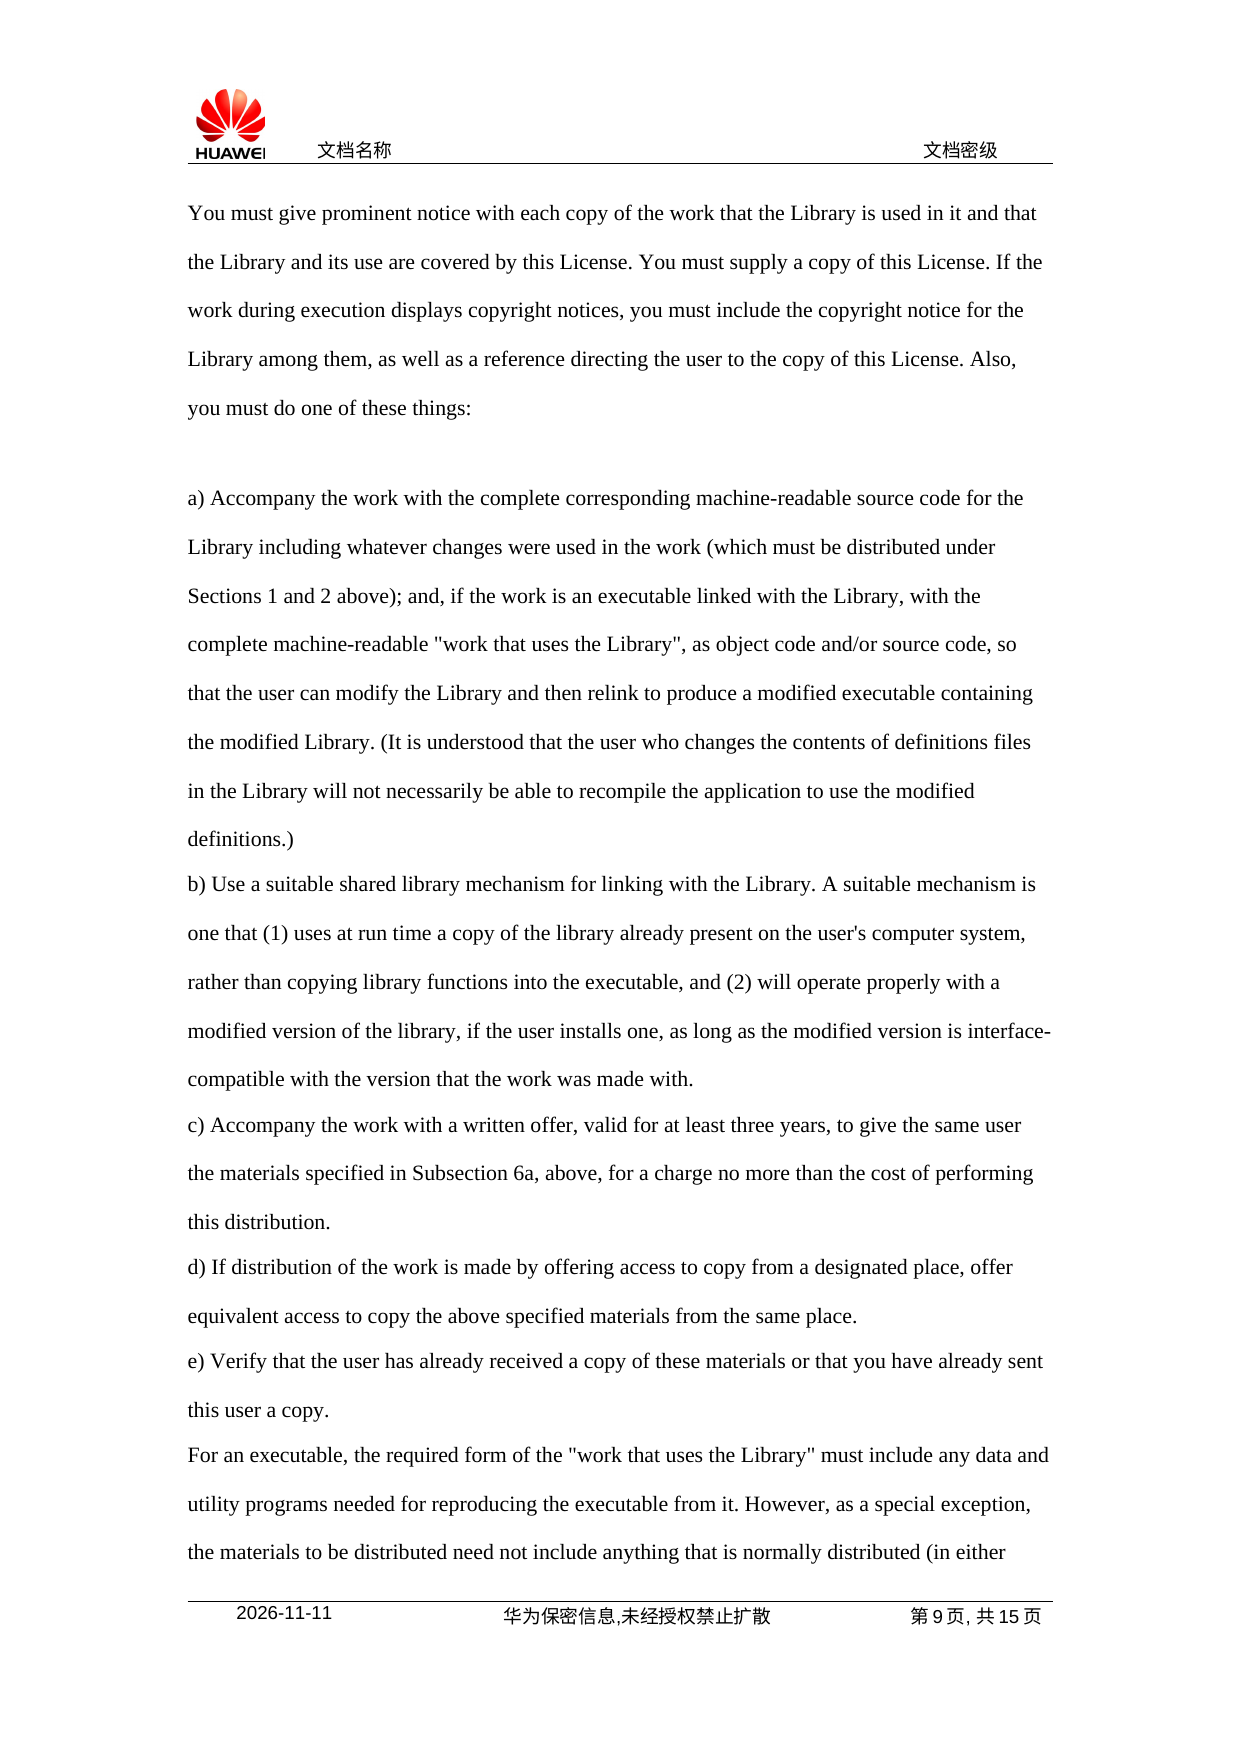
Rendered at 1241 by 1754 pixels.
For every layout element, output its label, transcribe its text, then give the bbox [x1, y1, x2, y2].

text d) If distribution of the work is made by offering access to copy from a designated place, offer equivalent access to copy the above specified materials from the same place. [187, 1251, 1053, 1332]
text b) Use a suitable shared library mechanism for linking with the Library. A suitable mechanism is one that (1) uses at run time a copy of the library already present on the user's computer system, rather than copying library functions into the executable, and (2) will operate properly with a modified version of the library, if the user installs one, as long as the modified version is interface-compatible with the version that the work was made with. [187, 868, 1053, 1095]
text e) Verify that the user has already received a copy of these materials or that you have already sent this user a copy. [187, 1344, 1053, 1426]
picture [196, 89, 265, 159]
text c) Accompany the work with a written offer, valid for at least three years, to give the same user the materials specified in Subsection 6a, above, for a charge no more than the cost of performing this distribution. [187, 1108, 1053, 1238]
text You must give prominent notice with each copy of the work that the Library is used in it and that the Library and its use are covered by this License. You must supply a copy of this License. If the work during execution displays copyright notices, you must include the copyright notice for the Library among them, as well as a reference directing the user to the copy of this License. Also, you must do one of these things: [187, 196, 1053, 424]
text a) Accompany the work with the complete corresponding machine-readable source code for the Library including whatever changes were used in the work (which must be distributed under Sections 1 and 2 above); and, if the work is an executable linked with the Library, with the complete machine-readable "work that uses the Library", as object code and/or source code, so that the user can modify the Library and then relink to produce a modified executable containing the modified Library. (It is understood that the user who changes the contents of definitions files in the Library will not necessarily be able to recompile the application to use the modified definitions.) [187, 481, 1053, 855]
